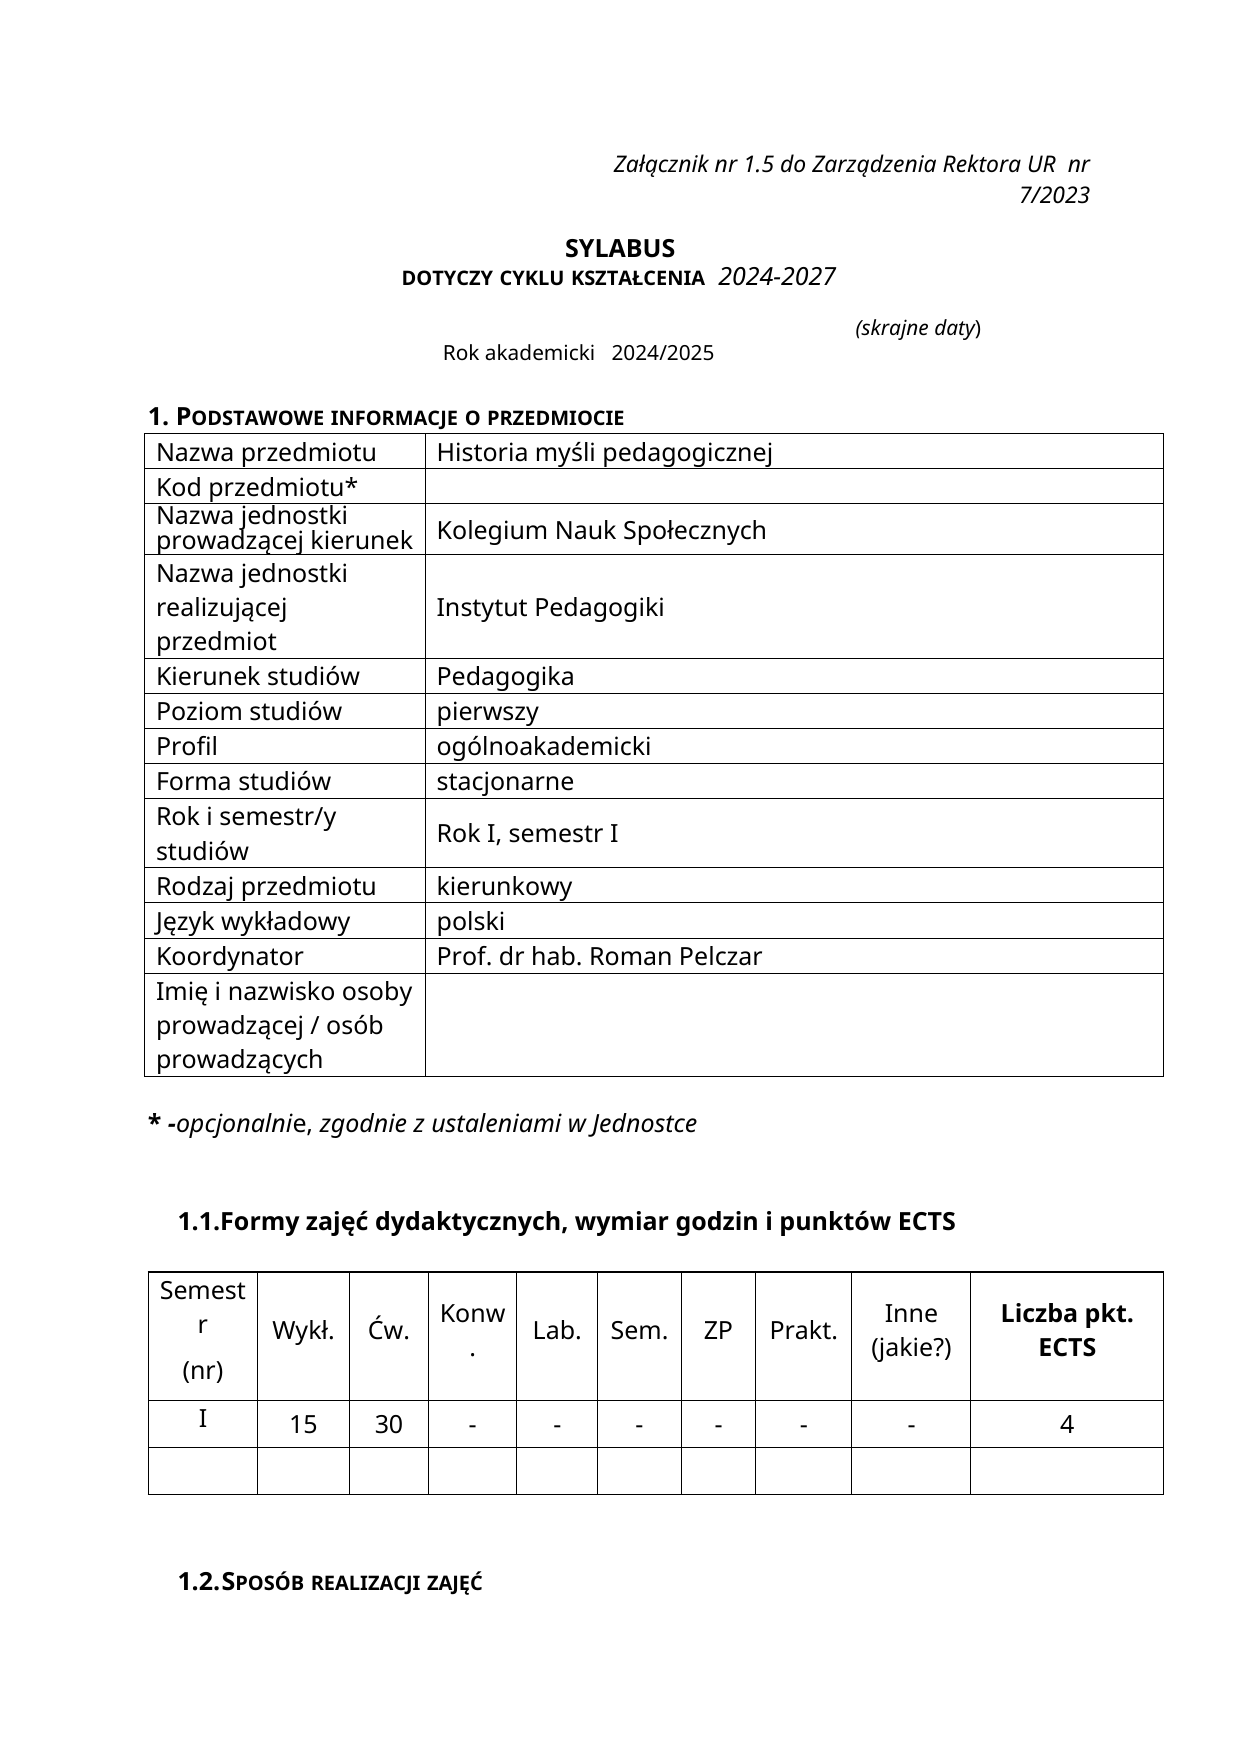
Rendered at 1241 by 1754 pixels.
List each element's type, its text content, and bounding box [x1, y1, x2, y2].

text Rok akademicki 2024/2025 [148, 340, 1093, 365]
table_cell Poziom studiów [145, 694, 425, 728]
table_header Historia myśli pedagogicznej [426, 434, 1163, 468]
text Załącznik nr 1.5 do Zarządzenia Rektora UR nr 7/2023 [148, 148, 1093, 210]
table_cell Prof. dr hab. Roman Pelczar [426, 939, 1163, 972]
table_cell - [756, 1401, 851, 1447]
table_cell Profil [145, 729, 425, 763]
table_header Ćw. [350, 1273, 428, 1399]
table_cell 4 [971, 1401, 1163, 1447]
table_cell Forma studiów [145, 764, 425, 798]
table_cell 30 [350, 1401, 428, 1447]
table_header Semestr (nr) [149, 1273, 257, 1399]
table_cell [971, 1448, 1163, 1494]
table_header Lab. [517, 1273, 597, 1399]
table_cell Kierunek studiów [145, 659, 425, 693]
text * -opcjonalnie, zgodnie z ustaleniami w Jednostce [148, 1106, 1093, 1140]
table_cell Nazwa jednostki realizującej przedmiot [145, 555, 425, 658]
table_cell Koordynator [145, 939, 425, 972]
table_cell - [429, 1401, 516, 1447]
table_cell Imię i nazwisko osoby prowadzącej / osób prowadzących [145, 974, 425, 1076]
table_header Liczba pkt. ECTS [971, 1273, 1163, 1399]
table_cell [682, 1448, 755, 1494]
table_cell [756, 1448, 851, 1494]
table_cell [149, 1448, 257, 1494]
table_cell 15 [258, 1401, 349, 1447]
table_cell Rok I, semestr I [426, 799, 1163, 867]
text 1.1.Formy zajęć dydaktycznych, wymiar godzin i punktów ECTS [177, 1203, 1093, 1237]
table_cell Nazwa jednostki prowadzącej kierunek [145, 504, 425, 554]
table_cell Rodzaj przedmiotu [145, 868, 425, 902]
text SYLABUS [148, 231, 1093, 265]
table_cell Kod przedmiotu* [145, 469, 425, 503]
table_cell Język wykładowy [145, 903, 425, 937]
text dotyczy cyklu kształcenia 2024-2027 [148, 265, 1093, 290]
text 1.2. Sposób realizacji zajęć [177, 1563, 1093, 1597]
table_header Sem. [598, 1273, 681, 1399]
table_cell - [598, 1401, 681, 1447]
table_cell Kolegium Nauk Społecznych [426, 504, 1163, 554]
table_cell [426, 974, 1163, 1076]
table_cell I [149, 1401, 257, 1447]
text (skrajne daty) [148, 315, 1093, 340]
table_cell - [682, 1401, 755, 1447]
table_cell - [517, 1401, 597, 1447]
table_header Nazwa przedmiotu [145, 434, 425, 468]
table_cell Rok i semestr/y studiów [145, 799, 425, 867]
table_header ZP [682, 1273, 755, 1399]
table_header Konw. [429, 1273, 516, 1399]
table_cell [258, 1448, 349, 1494]
table_cell [517, 1448, 597, 1494]
table_header Prakt. [756, 1273, 851, 1399]
table_cell polski [426, 903, 1163, 937]
table_cell - [852, 1401, 970, 1447]
table_cell pierwszy [426, 694, 1163, 728]
table_cell stacjonarne [426, 764, 1163, 798]
table_cell ogólnoakademicki [426, 729, 1163, 763]
table_header Wykł. [258, 1273, 349, 1399]
table_cell Pedagogika [426, 659, 1163, 693]
table_cell [429, 1448, 516, 1494]
table_cell Instytut Pedagogiki [426, 555, 1163, 658]
table_cell kierunkowy [426, 868, 1163, 902]
table_header Inne (jakie?) [852, 1273, 970, 1399]
table_cell [598, 1448, 681, 1494]
text 1. Podstawowe informacje o przedmiocie [148, 399, 1093, 433]
table_cell [350, 1448, 428, 1494]
table_cell [852, 1448, 970, 1494]
table_cell [426, 469, 1163, 503]
